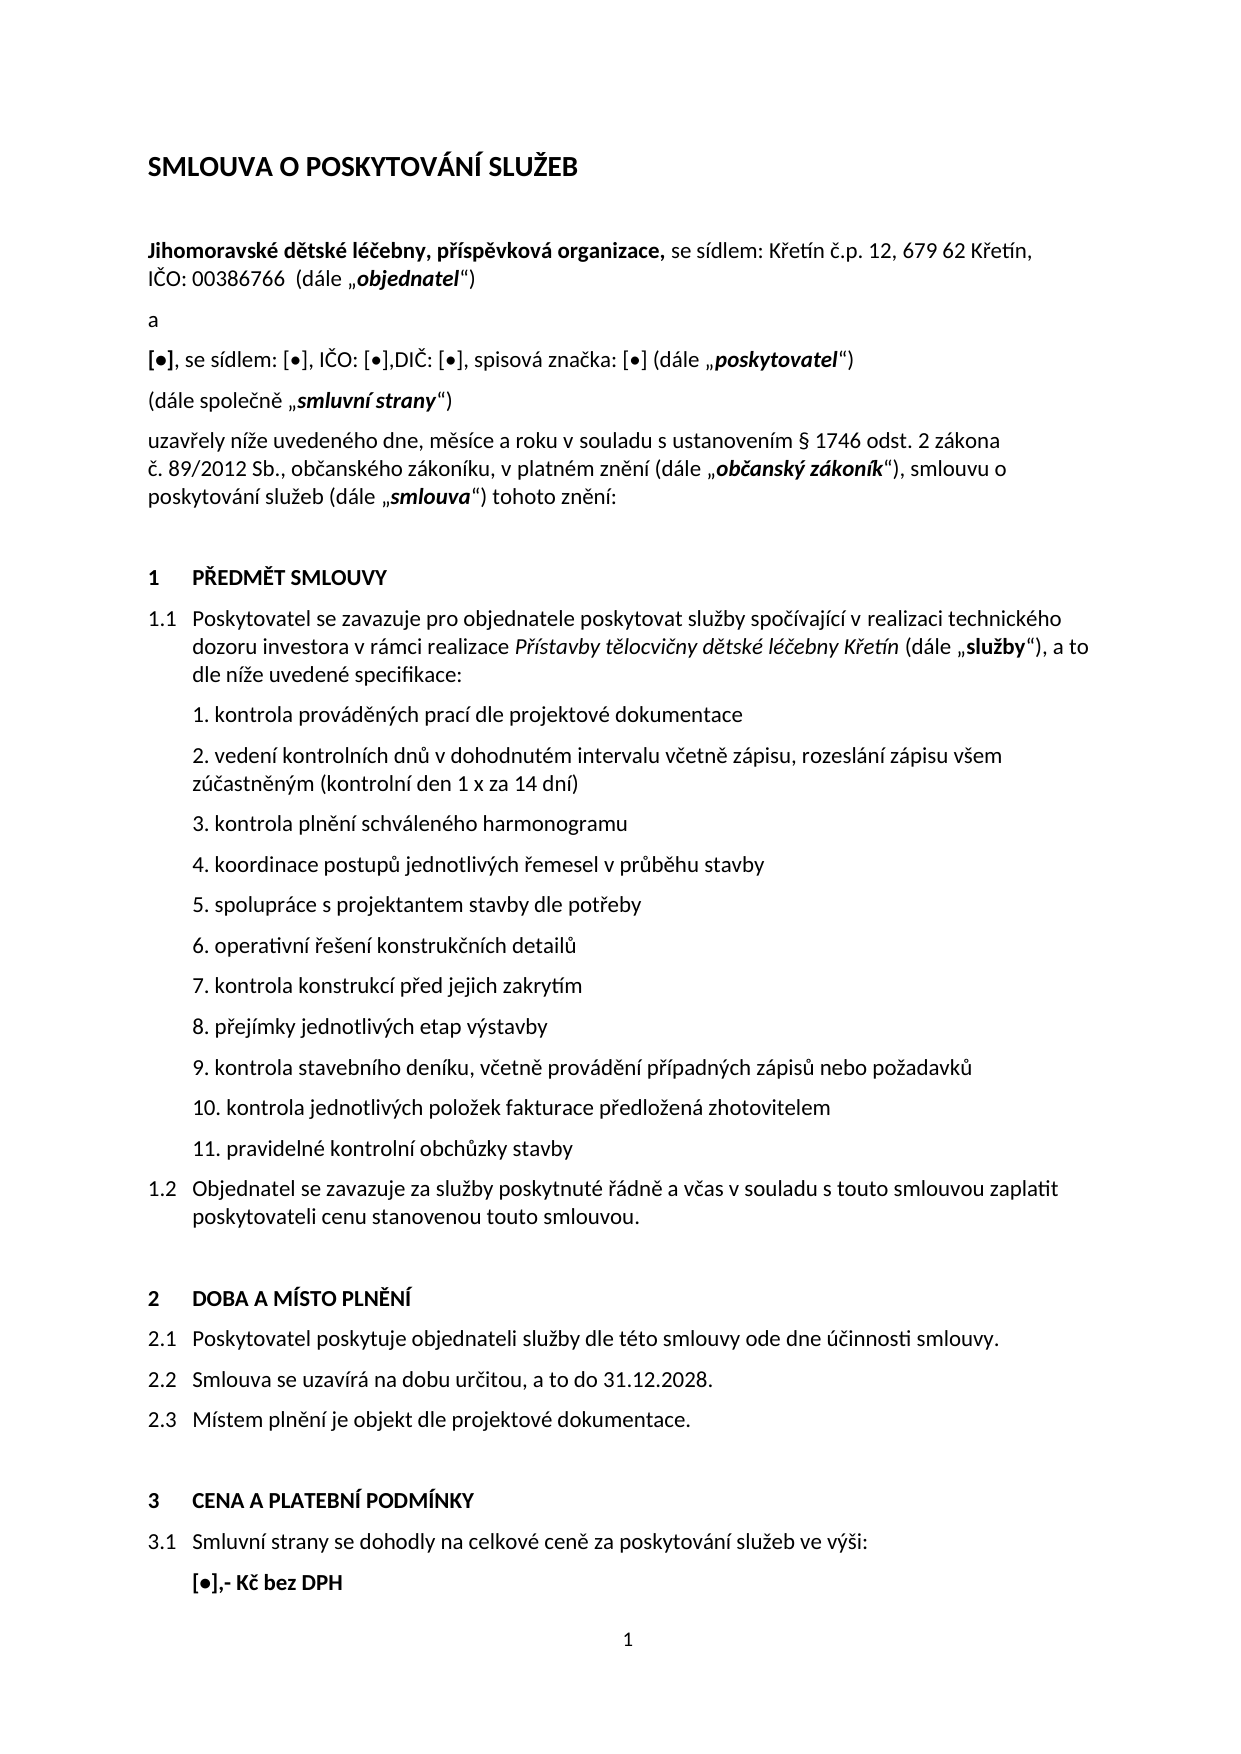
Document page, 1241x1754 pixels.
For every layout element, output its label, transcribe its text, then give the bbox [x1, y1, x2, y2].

text Jihomoravské dětské léčebny, příspěvková organizace, se sídlem: Křetín č.p. 12, 679 62 Křetín, IČO: 00386766 (dále „objednatel“) [148, 236, 1107, 292]
text 8. přejímky jednotlivých etap výstavby [192, 1012, 1107, 1040]
text 3. kontrola plnění schváleného harmonogramu [192, 809, 1107, 838]
text 10. kontrola jednotlivých položek fakturace předložená zhotovitelem [192, 1093, 1107, 1121]
text 7. kontrola konstrukcí před jejich zakrytím [192, 972, 1107, 1000]
text 11. pravidelné kontrolní obchůzky stavby [192, 1134, 1107, 1162]
text a [148, 305, 1107, 333]
list 2.1 Poskytovatel poskytuje objednateli služby dle této smlouvy ode dne účinnosti smlouvy. [148, 1324, 1107, 1353]
text [•], se sídlem: [•], IČO: [•],DIČ: [•], spisová značka: [•] (dále „poskytovatel“) [148, 345, 1107, 373]
text 2. vedení kontrolních dnů v dohodnutém intervalu včetně zápisu, rozeslání zápisu všem zúčastněným (kontrolní den 1 x za 14 dní) [192, 741, 1107, 797]
text 1 PŘEDMĚT SMLOUVY [148, 563, 1107, 591]
list DOBA A MÍSTO PLNĚNÍ [148, 1284, 1107, 1312]
text (dále společně „smluvní strany“) [148, 386, 1107, 414]
text 1.1 Poskytovatel se zavazuje pro objednatele poskytovat služby spočívající v realizaci technického dozoru investora v rámci realizace Přístavby tělocvičny dětské léčebny Křetín (dále „služby“), a to dle níže uvedené specifikace: [148, 604, 1107, 688]
text 6. operativní řešení konstrukčních detailů [192, 931, 1107, 959]
list Smluvní strany se dohodly na celkové ceně za poskytování služeb ve výši: [147, 1527, 1107, 1555]
text 9. kontrola stavebního deníku, včetně provádění případných zápisů nebo požadavků [192, 1053, 1107, 1081]
list 2.3 Místem plnění je objekt dle projektové dokumentace. [148, 1406, 1107, 1434]
text 4. koordinace postupů jednotlivých řemesel v průběhu stavby [192, 850, 1107, 878]
list [•],- Kč bez DPH [192, 1568, 1107, 1596]
list CENA A PLATEBNÍ PODMÍNKY [148, 1487, 1107, 1515]
text SMLOUVA O POSKYTOVÁNÍ SLUŽEB [148, 148, 1107, 183]
text uzavřely níže uvedeného dne, měsíce a roku v souladu s ustanovením § 1746 odst. 2 zákona č. 89/2012 Sb., občanského zákoníku, v platném znění (dále „občanský zákoník“), smlouvu o poskytování služeb (dále „smlouva“) tohoto znění: [148, 426, 1107, 510]
text 1.2 Objednatel se zavazuje za služby poskytnuté řádně a včas v souladu s touto smlouvou zaplatit poskytovateli cenu stanovenou touto smlouvou. [148, 1174, 1107, 1230]
list 2.2 Smlouva se uzavírá na dobu určitou, a to do 31.12.2028. [148, 1365, 1107, 1393]
text 1. kontrola prováděných prací dle projektové dokumentace [148, 701, 1107, 728]
text 5. spolupráce s projektantem stavby dle potřeby [192, 891, 1107, 919]
